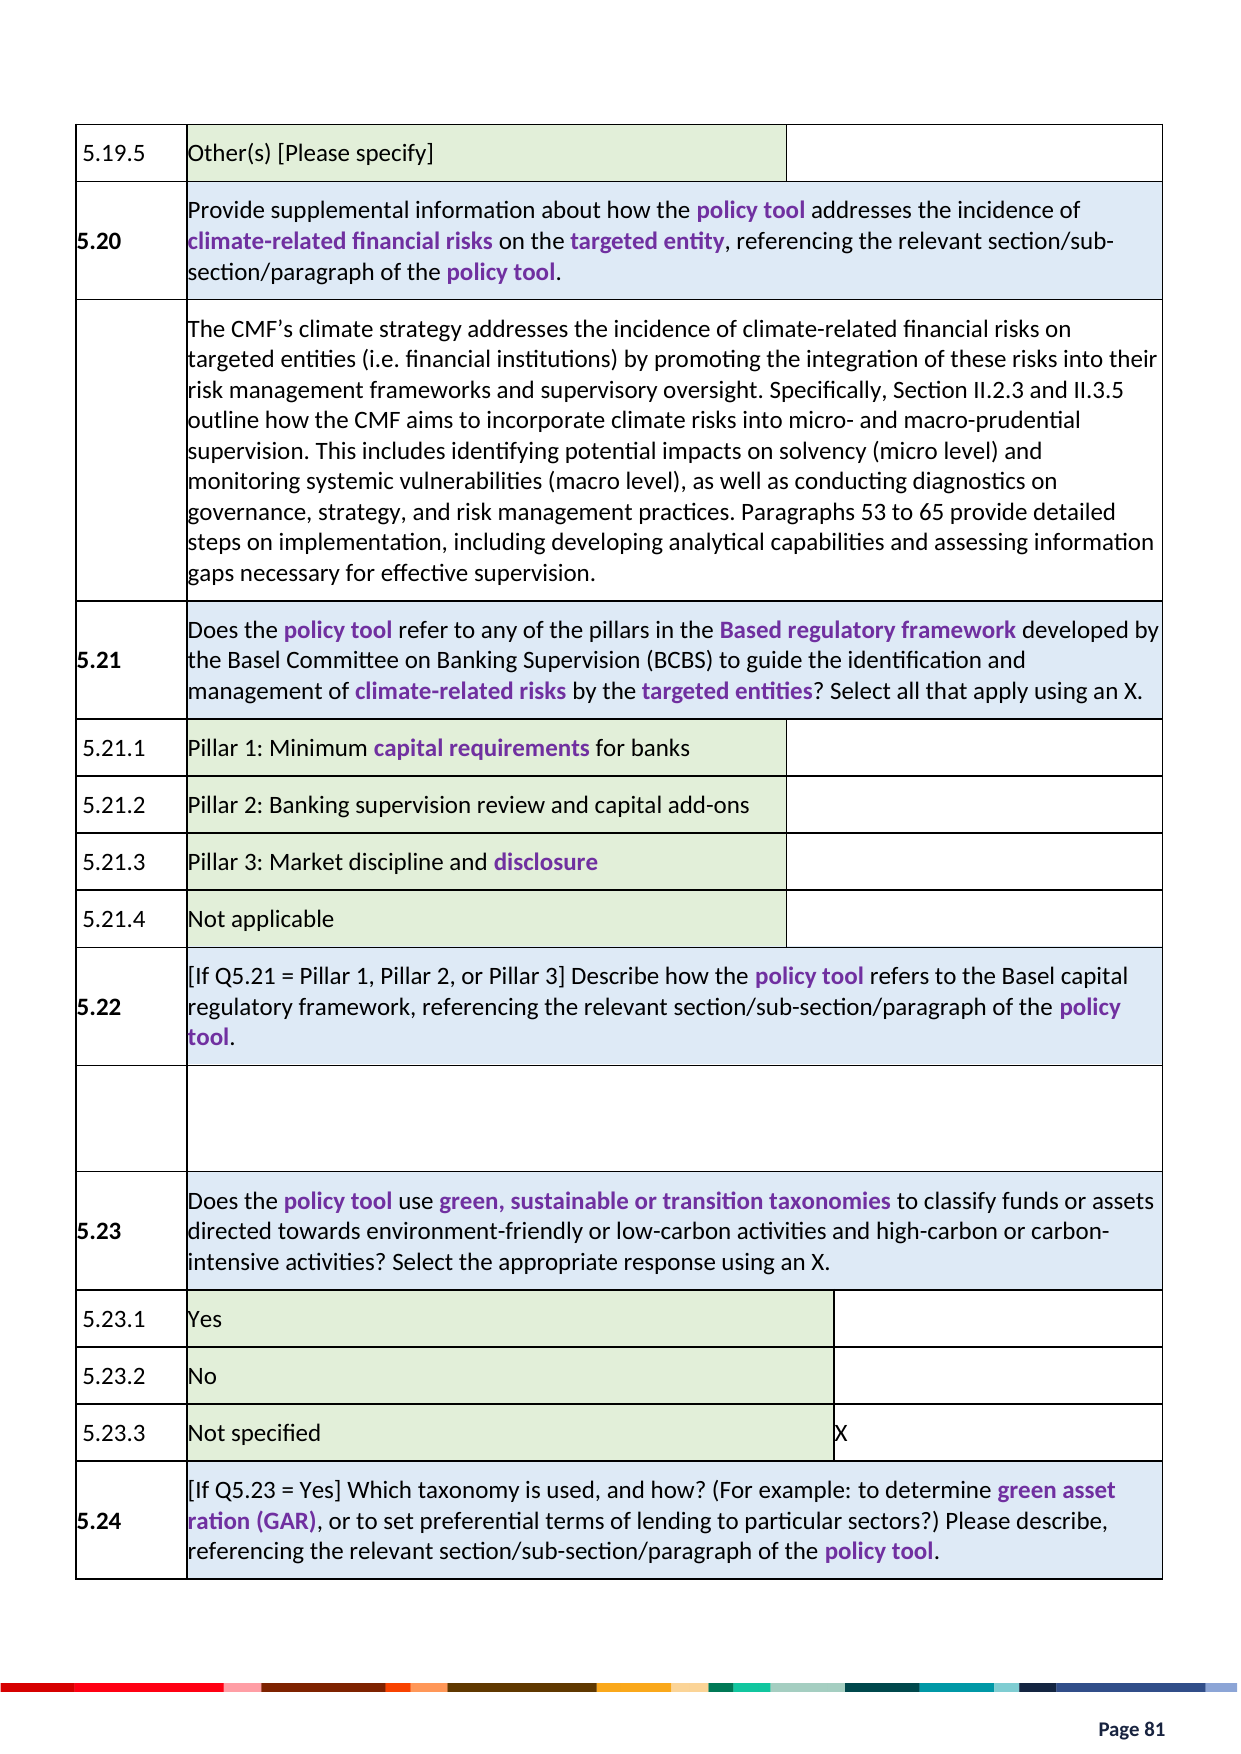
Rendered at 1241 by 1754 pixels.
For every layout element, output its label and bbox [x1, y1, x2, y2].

picture [0, 1683, 1236, 1692]
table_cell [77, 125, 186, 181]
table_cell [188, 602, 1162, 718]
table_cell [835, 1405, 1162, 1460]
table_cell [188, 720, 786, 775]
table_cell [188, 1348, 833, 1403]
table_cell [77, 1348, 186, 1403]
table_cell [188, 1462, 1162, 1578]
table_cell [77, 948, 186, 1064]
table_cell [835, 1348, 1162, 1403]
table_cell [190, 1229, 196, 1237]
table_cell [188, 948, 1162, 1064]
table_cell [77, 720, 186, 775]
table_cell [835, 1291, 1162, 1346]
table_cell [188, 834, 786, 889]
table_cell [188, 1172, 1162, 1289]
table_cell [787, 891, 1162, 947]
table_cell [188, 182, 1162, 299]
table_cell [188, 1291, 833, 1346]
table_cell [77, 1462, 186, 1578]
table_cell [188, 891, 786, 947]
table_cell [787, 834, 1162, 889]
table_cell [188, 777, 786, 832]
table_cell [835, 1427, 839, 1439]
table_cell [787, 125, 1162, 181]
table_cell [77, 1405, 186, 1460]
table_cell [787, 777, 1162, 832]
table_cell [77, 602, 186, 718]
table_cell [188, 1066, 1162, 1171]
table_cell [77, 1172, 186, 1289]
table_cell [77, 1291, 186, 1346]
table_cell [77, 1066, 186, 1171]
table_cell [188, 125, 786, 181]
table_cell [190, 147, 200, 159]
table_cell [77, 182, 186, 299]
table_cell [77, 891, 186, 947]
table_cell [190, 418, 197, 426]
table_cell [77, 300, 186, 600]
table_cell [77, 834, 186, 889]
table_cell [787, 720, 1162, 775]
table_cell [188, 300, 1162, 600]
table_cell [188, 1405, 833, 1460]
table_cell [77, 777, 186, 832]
